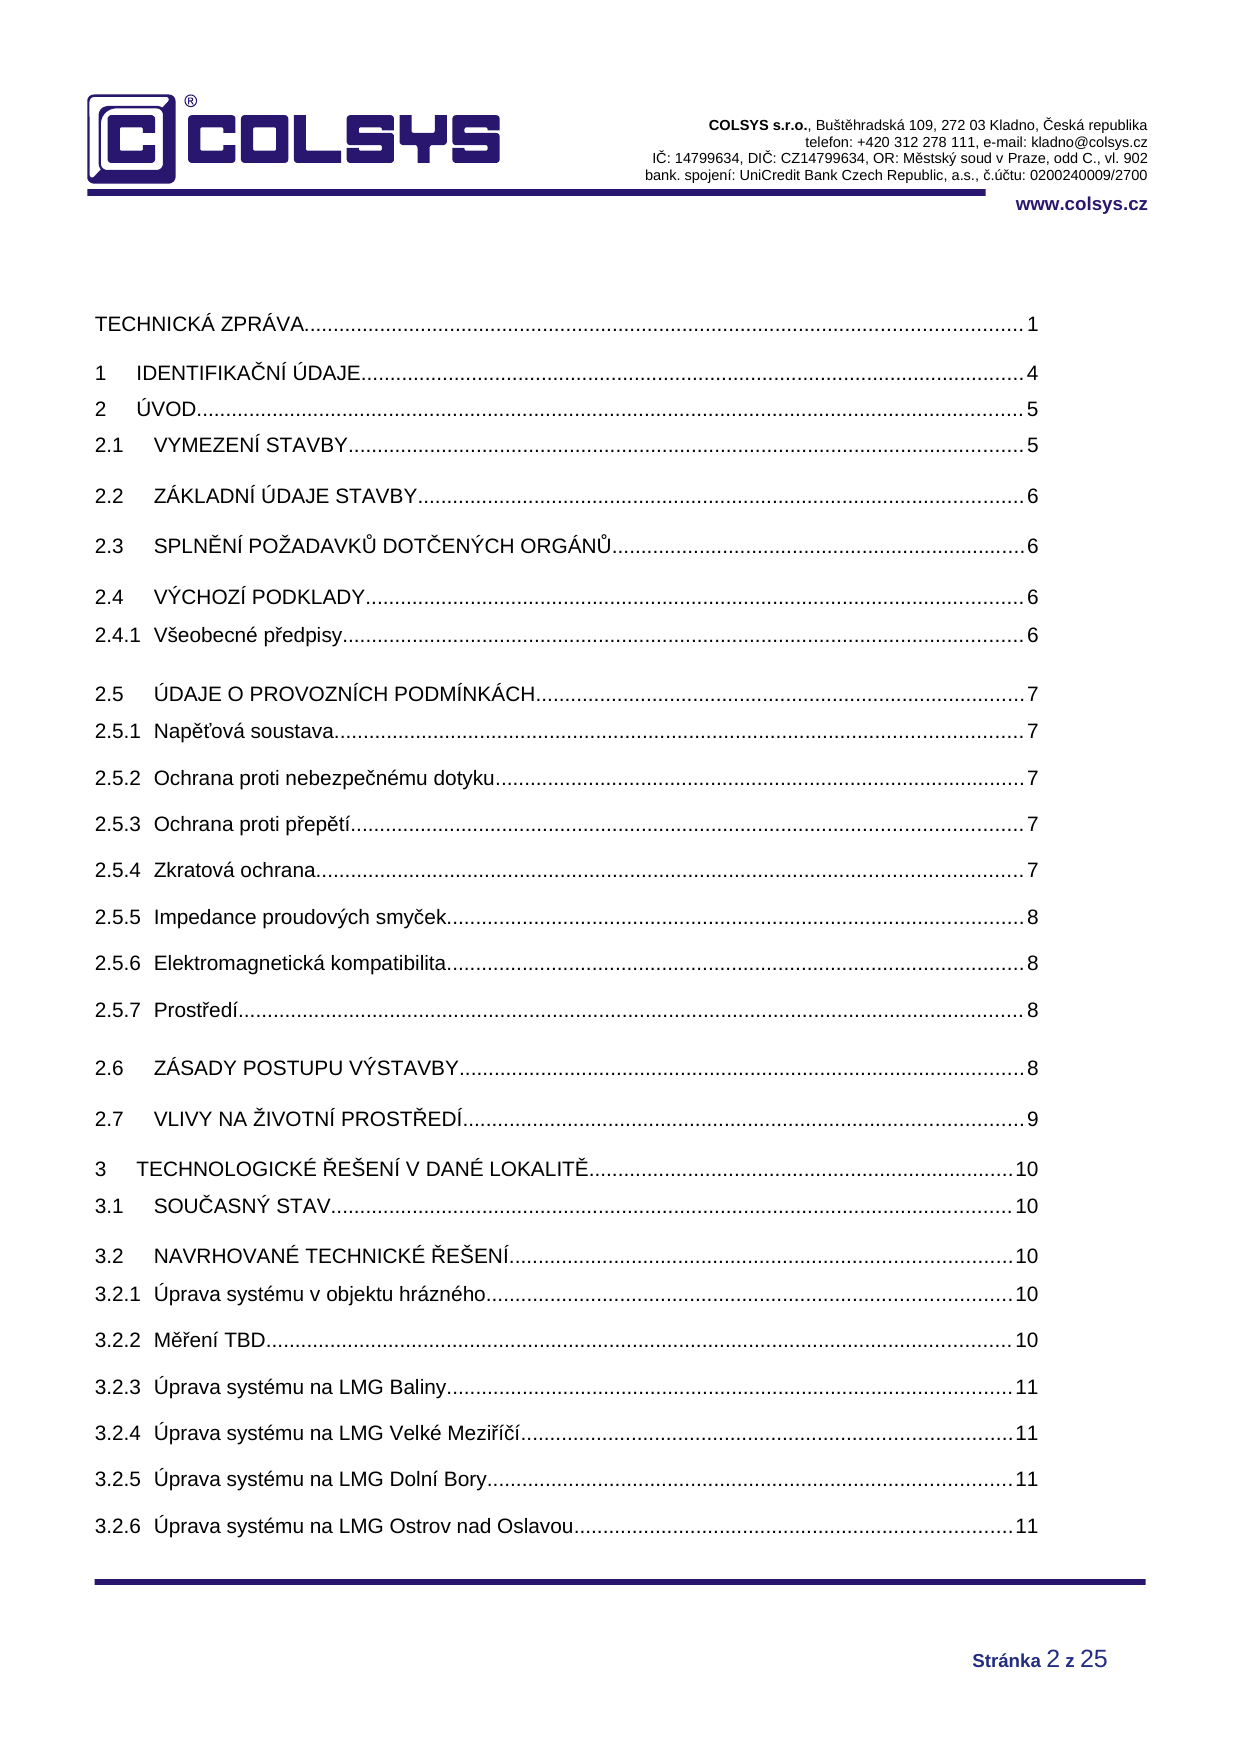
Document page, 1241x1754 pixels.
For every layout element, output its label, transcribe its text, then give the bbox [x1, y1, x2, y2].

text 3.2 navrhované technické řešení 10 [94, 1244, 1107, 1268]
text 2.6 Zásady postupu výstavby 8 [94, 1056, 1107, 1080]
text 2.5.4 Zkratová ochrana 7 [94, 858, 1107, 882]
text 3.2.3 Úprava systému na LMG Baliny 11 [94, 1374, 1107, 1398]
text 2.4.1 Všeobecné předpisy 6 [94, 622, 1107, 646]
text 3 technologické řešení v dané lokalitě 10 [94, 1157, 1107, 1181]
text 2 Úvod 5 [94, 397, 1107, 421]
text 3.2.6 Úprava systému na LMG Ostrov nad Oslavou 11 [94, 1514, 1107, 1538]
text 1 identifikační údaje 4 [94, 360, 1107, 384]
text 2.5.3 Ochrana proti přepětí 7 [94, 812, 1107, 836]
text 3.2.2 Měření TBD 10 [94, 1328, 1107, 1352]
text 2.7 Vlivy na životní prostředí 9 [94, 1107, 1107, 1131]
text TECHNICKÁ ZPRÁVA 1 [94, 312, 1107, 336]
text 3.2.5 Úprava systému na LMG Dolní Bory 11 [94, 1467, 1107, 1491]
text 2.5.6 Elektromagnetická kompatibilita 8 [94, 951, 1107, 975]
text 2.5 Údaje o provozních podmínkách 7 [94, 681, 1107, 705]
text 2.4 Výchozí podklady 6 [94, 584, 1107, 608]
text 2.1 vymezení stavby 5 [94, 433, 1107, 457]
text 3.2.4 Úprava systému na LMG Velké Meziříčí 11 [94, 1421, 1107, 1445]
text 2.3 splnění požadavků dotčených orgánů 6 [94, 534, 1107, 558]
text 2.5.5 Impedance proudových smyček 8 [94, 905, 1107, 929]
text 2.5.7 Prostředí 8 [94, 997, 1107, 1021]
text 2.2 Základní údaje stavby 6 [94, 484, 1107, 508]
text 3.1 Současný stav 10 [94, 1193, 1107, 1217]
text 2.5.1 Napěťová soustava 7 [94, 719, 1107, 743]
text 3.2.1 Úprava systému v objektu hrázného 10 [94, 1282, 1107, 1306]
text 2.5.2 Ochrana proti nebezpečnému dotyku 7 [94, 766, 1107, 789]
